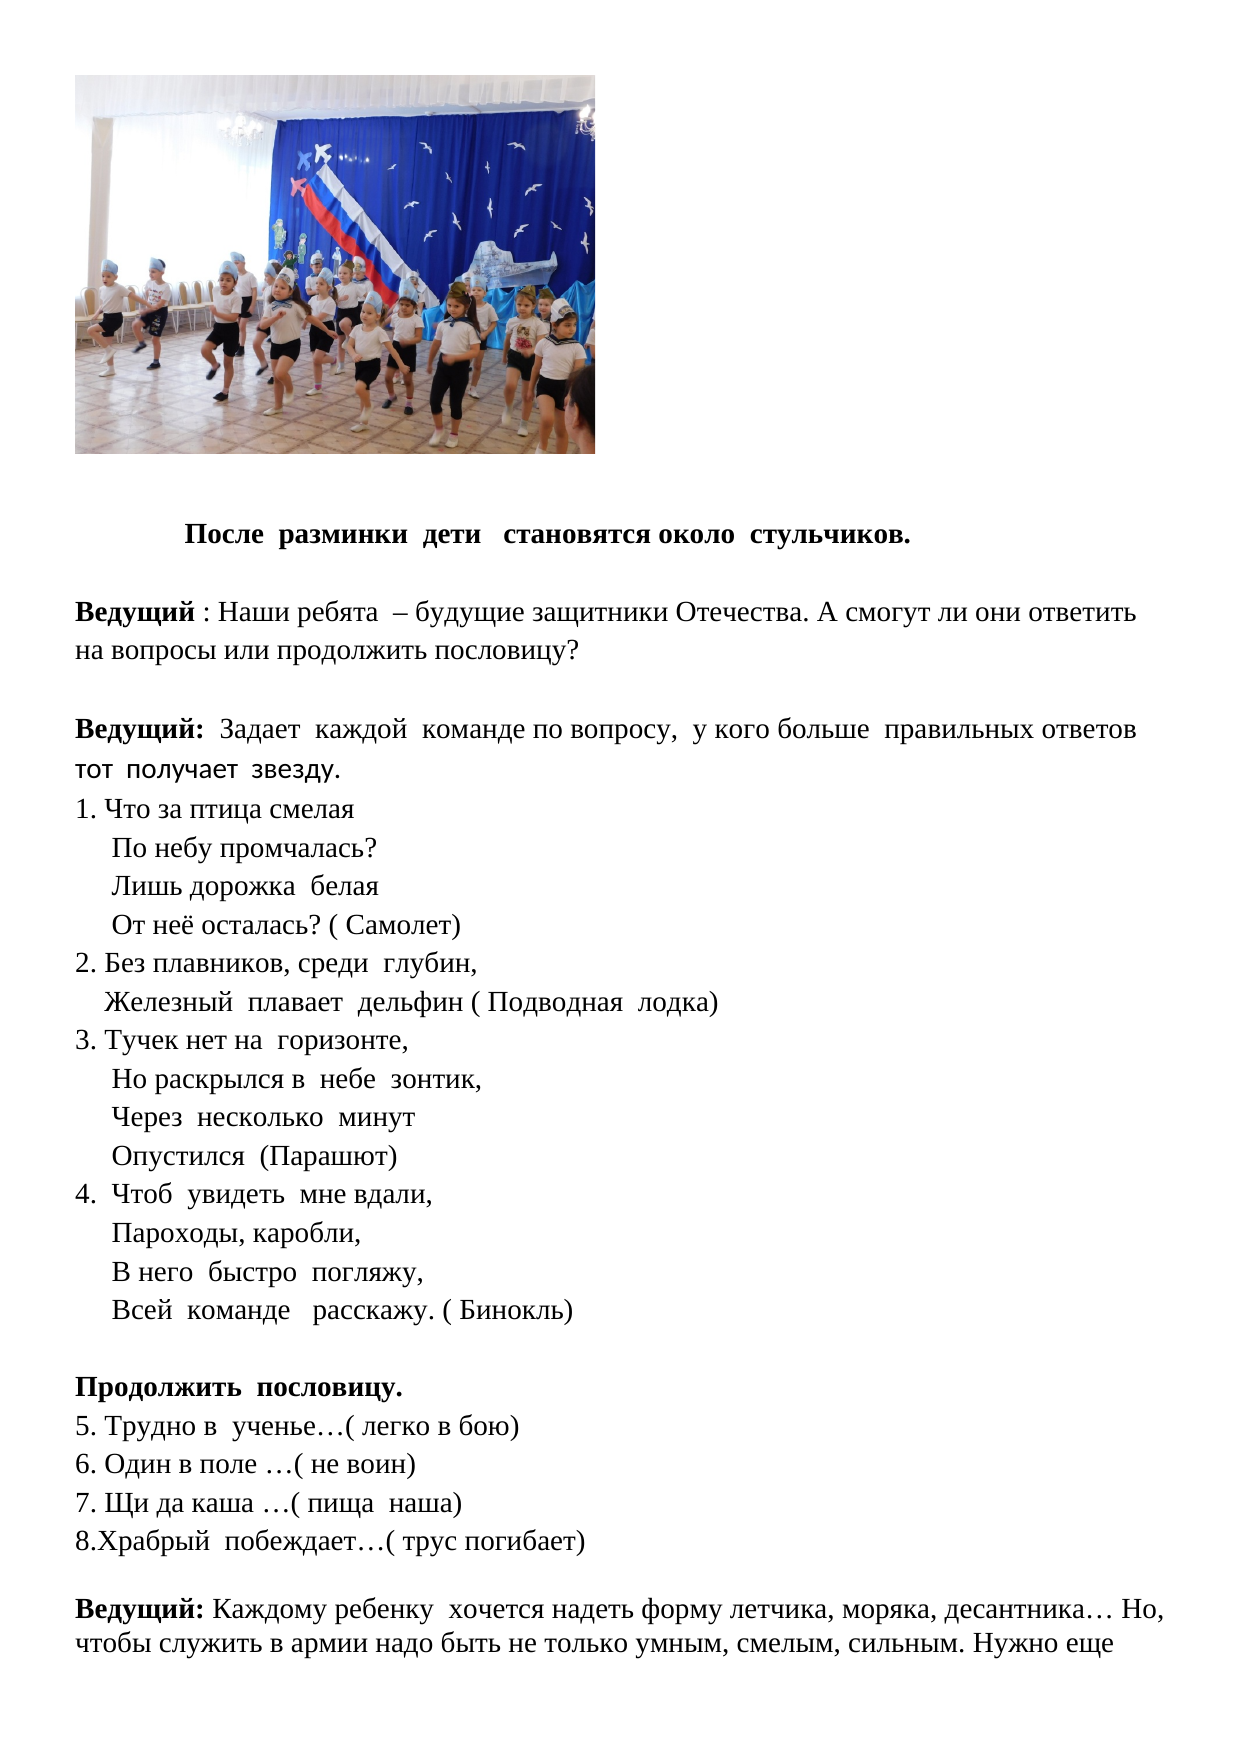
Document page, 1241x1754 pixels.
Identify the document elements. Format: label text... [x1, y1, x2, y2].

picture [75, 75, 596, 454]
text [75, 1591, 1165, 1658]
text После разминки дети становятся около стульчиков. Ведущий : Наши ребята – будущие защитники Отечества. А смогут ли они ответить на вопросы или продолжить пословицу? Ведущий: Задает каждой команде по вопросу, у кого больше правильных ответов тот получает звезду. 1. Что за птица смелая По небу промчалась? Лишь дорожка белая От неё осталась? ( Самолет) 2. Без плавников, среди глубин, Железный плавает дельфин ( Подводная лодка) 3. Тучек нет на горизонте, Но раскрылся в небе зонтик, Через несколько минут Опустился (Парашют) 4. Чтоб увидеть мне вдали, Пароходы, каробли, В него быстро погляжу, Всей команде расскажу. ( Бинокль) Продолжить пословицу. 5. Трудно в ученье…( легко в бою) 6. Один в поле …( не воин) 7. Щи да каша …( пища наша) 8.Храбрый побеждает…( трус погибает) [75, 478, 1165, 1557]
